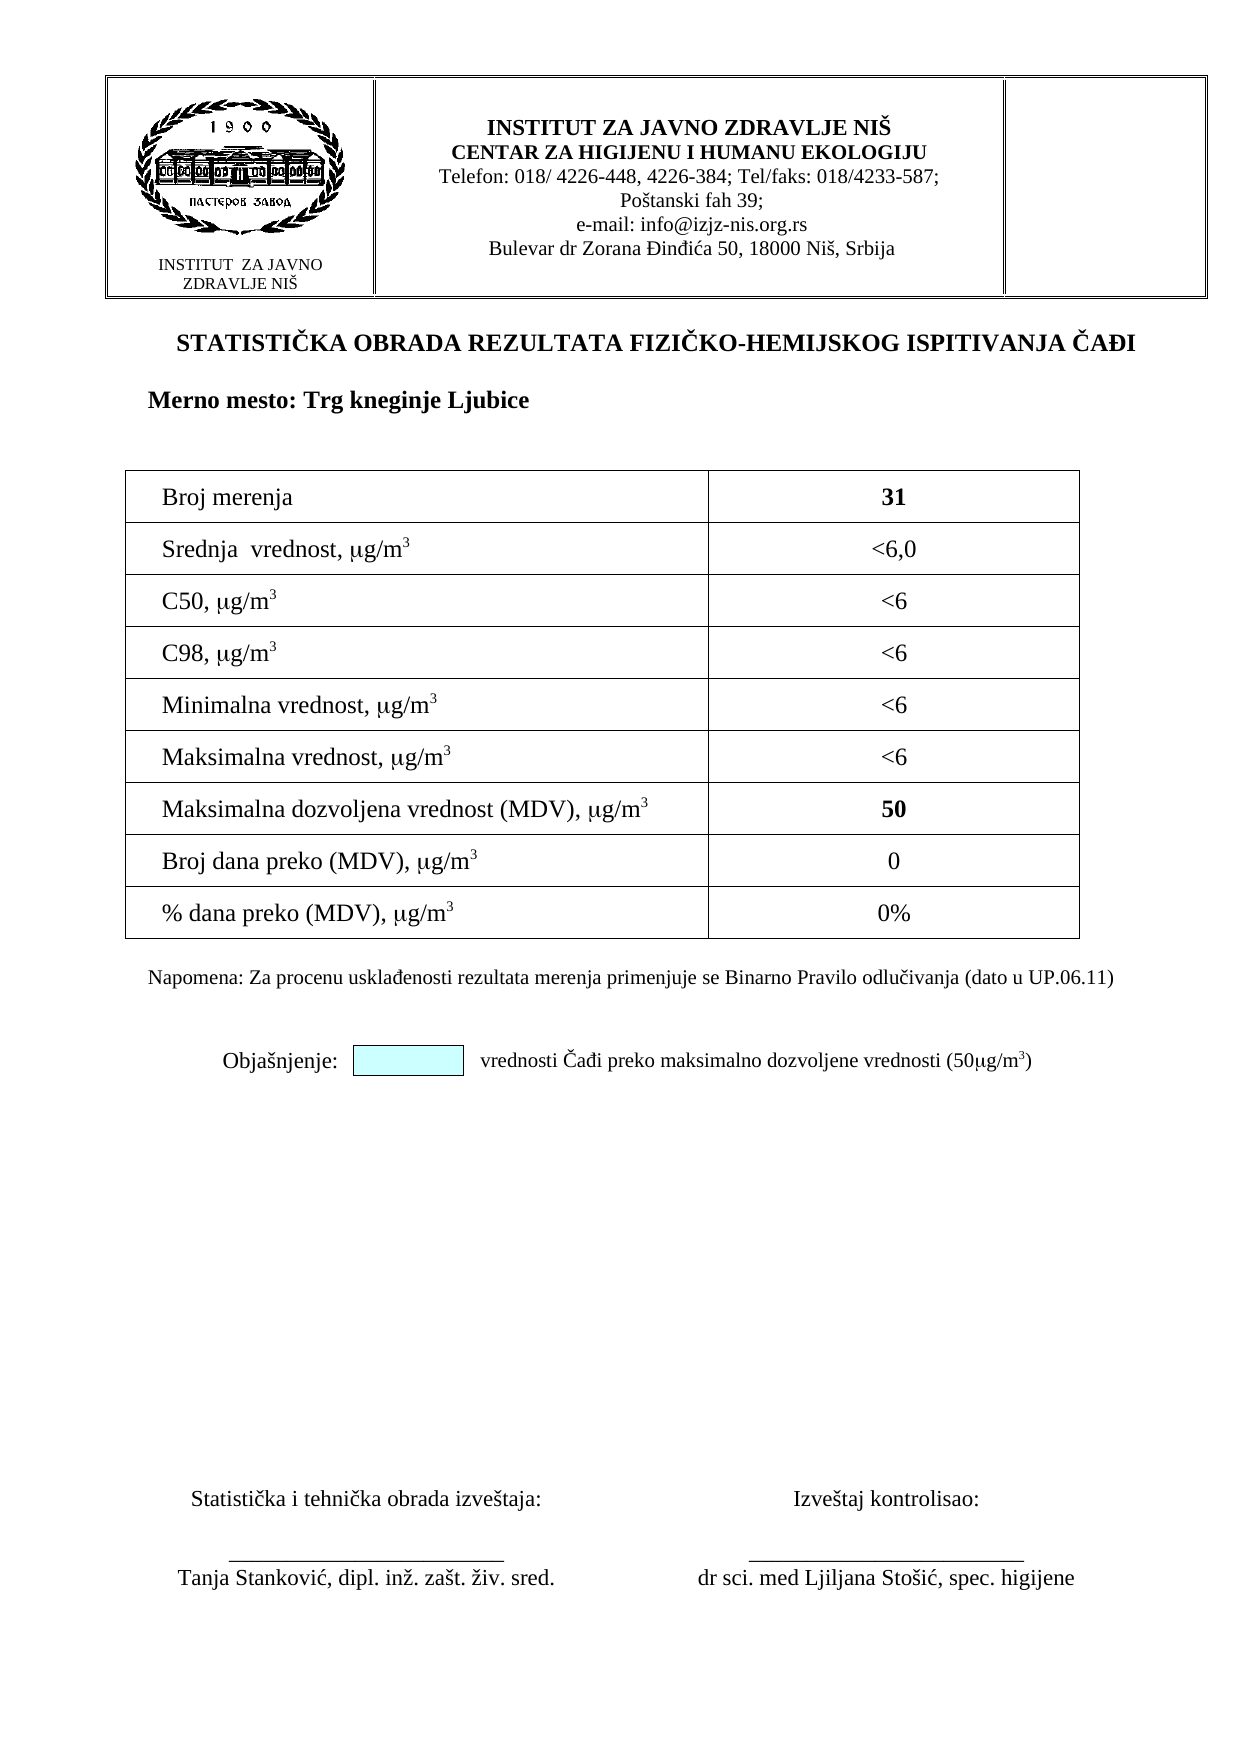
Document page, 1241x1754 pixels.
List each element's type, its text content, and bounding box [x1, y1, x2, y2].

table_cell % dana preko (MDV), g/m3 [126, 887, 708, 938]
table_cell <6 [709, 731, 1079, 782]
table_cell 50 [709, 783, 1079, 834]
text STATISTIČKA OBRADA REZULTATA FIZIČKO-HEMIJSKOG ISPITIVANJA ČAĐI [148, 328, 1165, 356]
table_header Izveštaj kontrolisao: ________________________ dr sci. med Ljiljana Stošić, spec. higijene [626, 1485, 1146, 1617]
table_header INSTITUT ZA JAVNO ZDRAVLJE NIŠ CENTAR ZA HIGIJENU I HUMANU EKOLOGIJU Telefon: 018/ 4226-448, 4226-384; Tel/faks: 018/4233-587; Poštanski fah 39; e-mail: info@izjz-nis.org.rs Bulevar dr Zorana Đinđića 50, 18000 Niš, Srbija [374, 78, 1004, 296]
table_cell <6 [709, 575, 1079, 626]
table_cell Maksimalna vrednost, g/m3 [126, 731, 708, 782]
table_cell 0% [709, 887, 1079, 938]
table_cell <6 [709, 679, 1079, 730]
table_header Statistička i tehnička obrada izveštaja: ________________________ Tanja Stanković, dipl. inž. zašt. živ. sred. [106, 1485, 626, 1617]
text Merno mesto: Trg kneginje Ljubice [148, 385, 1165, 414]
table_header 31 [709, 471, 1079, 522]
table_cell <6 [709, 627, 1079, 678]
table_cell C98, g/m3 [126, 627, 708, 678]
table_cell Maksimalna dozvoljena vrednost (MDV), g/m3 [126, 783, 708, 834]
text Napomena: Za procenu usklađenosti rezultata merenja primenjuje se Binarno Pravilo odlučivanja (dato u UP.06.11) [148, 965, 1165, 989]
table_cell 0 [709, 835, 1079, 886]
table_header INSTITUT ZA JAVNO ZDRAVLJE NIŠ [108, 78, 374, 296]
table_cell Minimalna vrednost, g/m3 [126, 679, 708, 730]
table_header [1004, 78, 1205, 296]
table_cell Srednja vrednost, g/m3 [126, 523, 708, 574]
table_header Broj merenja [126, 471, 708, 522]
table_cell C50, g/m3 [126, 575, 708, 626]
table_header [354, 1046, 463, 1075]
table_cell Broj dana preko (MDV), g/m3 [126, 835, 708, 886]
table_header vrednosti Čađi preko maksimalno dozvoljene vrednosti (50g/m3) [464, 1045, 1089, 1075]
picture [129, 93, 351, 240]
table_header Objašnjenje: [125, 1045, 353, 1075]
table_cell <6,0 [709, 523, 1079, 574]
